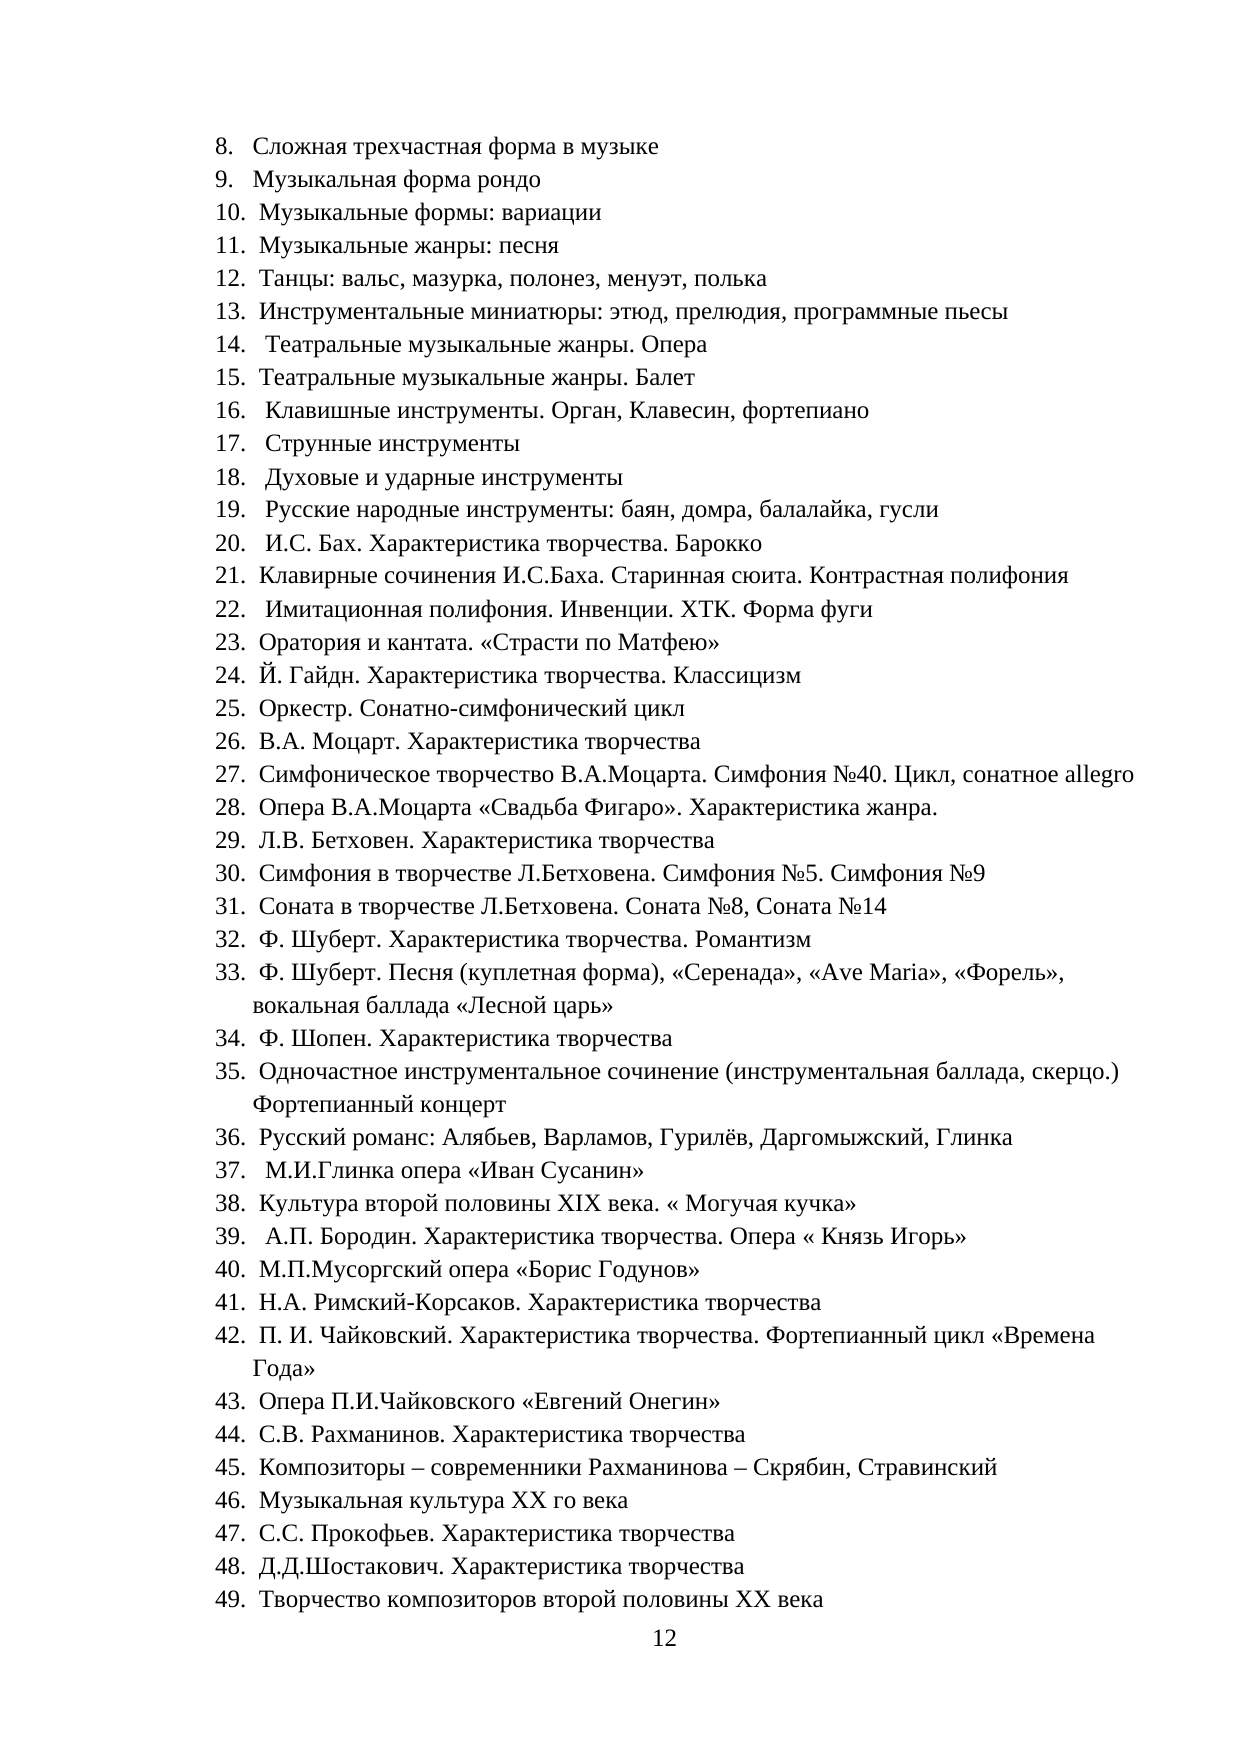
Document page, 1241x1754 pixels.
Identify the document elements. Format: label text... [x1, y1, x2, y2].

list Музыкальная культура XX го века [215, 1485, 1152, 1514]
list М.И.Глинка опера «Иван Сусанин» [215, 1155, 1152, 1184]
list С.В. Рахманинов. Характеристика творчества [215, 1419, 1152, 1448]
list Ф. Шопен. Характеристика творчества [215, 1023, 1152, 1052]
list Одночастное инструментальное сочинение (инструментальная баллада, скерцо.) Фортепианный концерт [215, 1056, 1152, 1118]
list Имитационная полифония. Инвенции. ХТК. Форма фуги [215, 594, 1152, 622]
list Сложная трехчастная форма в музыке [215, 131, 1152, 160]
list Симфония в творчестве Л.Бетховена. Симфония №5. Симфония №9 [215, 858, 1152, 887]
list Л.В. Бетховен. Характеристика творчества [215, 825, 1152, 853]
list Танцы: вальс, мазурка, полонез, менуэт, полька [215, 263, 1152, 292]
list А.П. Бородин. Характеристика творчества. Опера « Князь Игорь» [215, 1221, 1152, 1250]
list Д.Д.Шостакович. Характеристика творчества [215, 1551, 1152, 1580]
list Инструментальные миниатюры: этюд, прелюдия, программные пьесы [215, 296, 1152, 325]
list Й. Гайдн. Характеристика творчества. Классицизм [215, 660, 1152, 688]
list Театральные музыкальные жанры. Опера [215, 329, 1152, 358]
list Опера П.И.Чайковского «Евгений Онегин» [215, 1386, 1152, 1415]
list Клавирные сочинения И.С.Баха. Старинная сюита. Контрастная полифония [215, 561, 1152, 589]
list Композиторы – современники Рахманинова – Скрябин, Стравинский [215, 1452, 1152, 1481]
list Русский романс: Алябьев, Варламов, Гурилёв, Даргомыжский, Глинка [215, 1122, 1152, 1151]
list И.С. Бах. Характеристика творчества. Барокко [215, 528, 1152, 556]
list Музыкальные жанры: песня [215, 230, 1152, 259]
list С.С. Прокофьев. Характеристика творчества [215, 1518, 1152, 1547]
list Соната в творчестве Л.Бетховена. Соната №8, Соната №14 [215, 891, 1152, 919]
list Клавишные инструменты. Орган, Клавесин, фортепиано [215, 396, 1152, 424]
list Музыкальные формы: вариации [215, 197, 1152, 226]
list Струнные инструменты [215, 428, 1152, 457]
list Оркестр. Сонатно-симфонический цикл [215, 693, 1152, 721]
list Духовые и ударные инструменты [215, 462, 1152, 490]
list Ф. Шуберт. Характеристика творчества. Романтизм [215, 924, 1152, 953]
list Опера В.А.Моцарта «Свадьба Фигаро». Характеристика жанра. [215, 792, 1152, 821]
list В.А. Моцарт. Характеристика творчества [215, 726, 1152, 754]
list Оратория и кантата. «Страсти по Матфею» [215, 627, 1152, 655]
list П. И. Чайковский. Характеристика творчества. Фортепианный цикл «Времена Года» [215, 1320, 1152, 1382]
list Культура второй половины XIX века. « Могучая кучка» [215, 1188, 1152, 1217]
list Музыкальная форма рондо [215, 164, 1152, 193]
list Ф. Шуберт. Песня (куплетная форма), «Серенада», «Ave Maria», «Форель», вокальная баллада «Лесной царь» [215, 957, 1152, 1019]
list Симфоническое творчество В.А.Моцарта. Симфония №40. Цикл, сонатное allegro [215, 759, 1152, 787]
list Русские народные инструменты: баян, домра, балалайка, гусли [215, 494, 1152, 523]
list Творчество композиторов второй половины XX века [215, 1584, 1152, 1613]
list Театральные музыкальные жанры. Балет [215, 362, 1152, 391]
list Н.А. Римский-Корсаков. Характеристика творчества [215, 1287, 1152, 1316]
list М.П.Мусоргский опера «Борис Годунов» [215, 1254, 1152, 1283]
